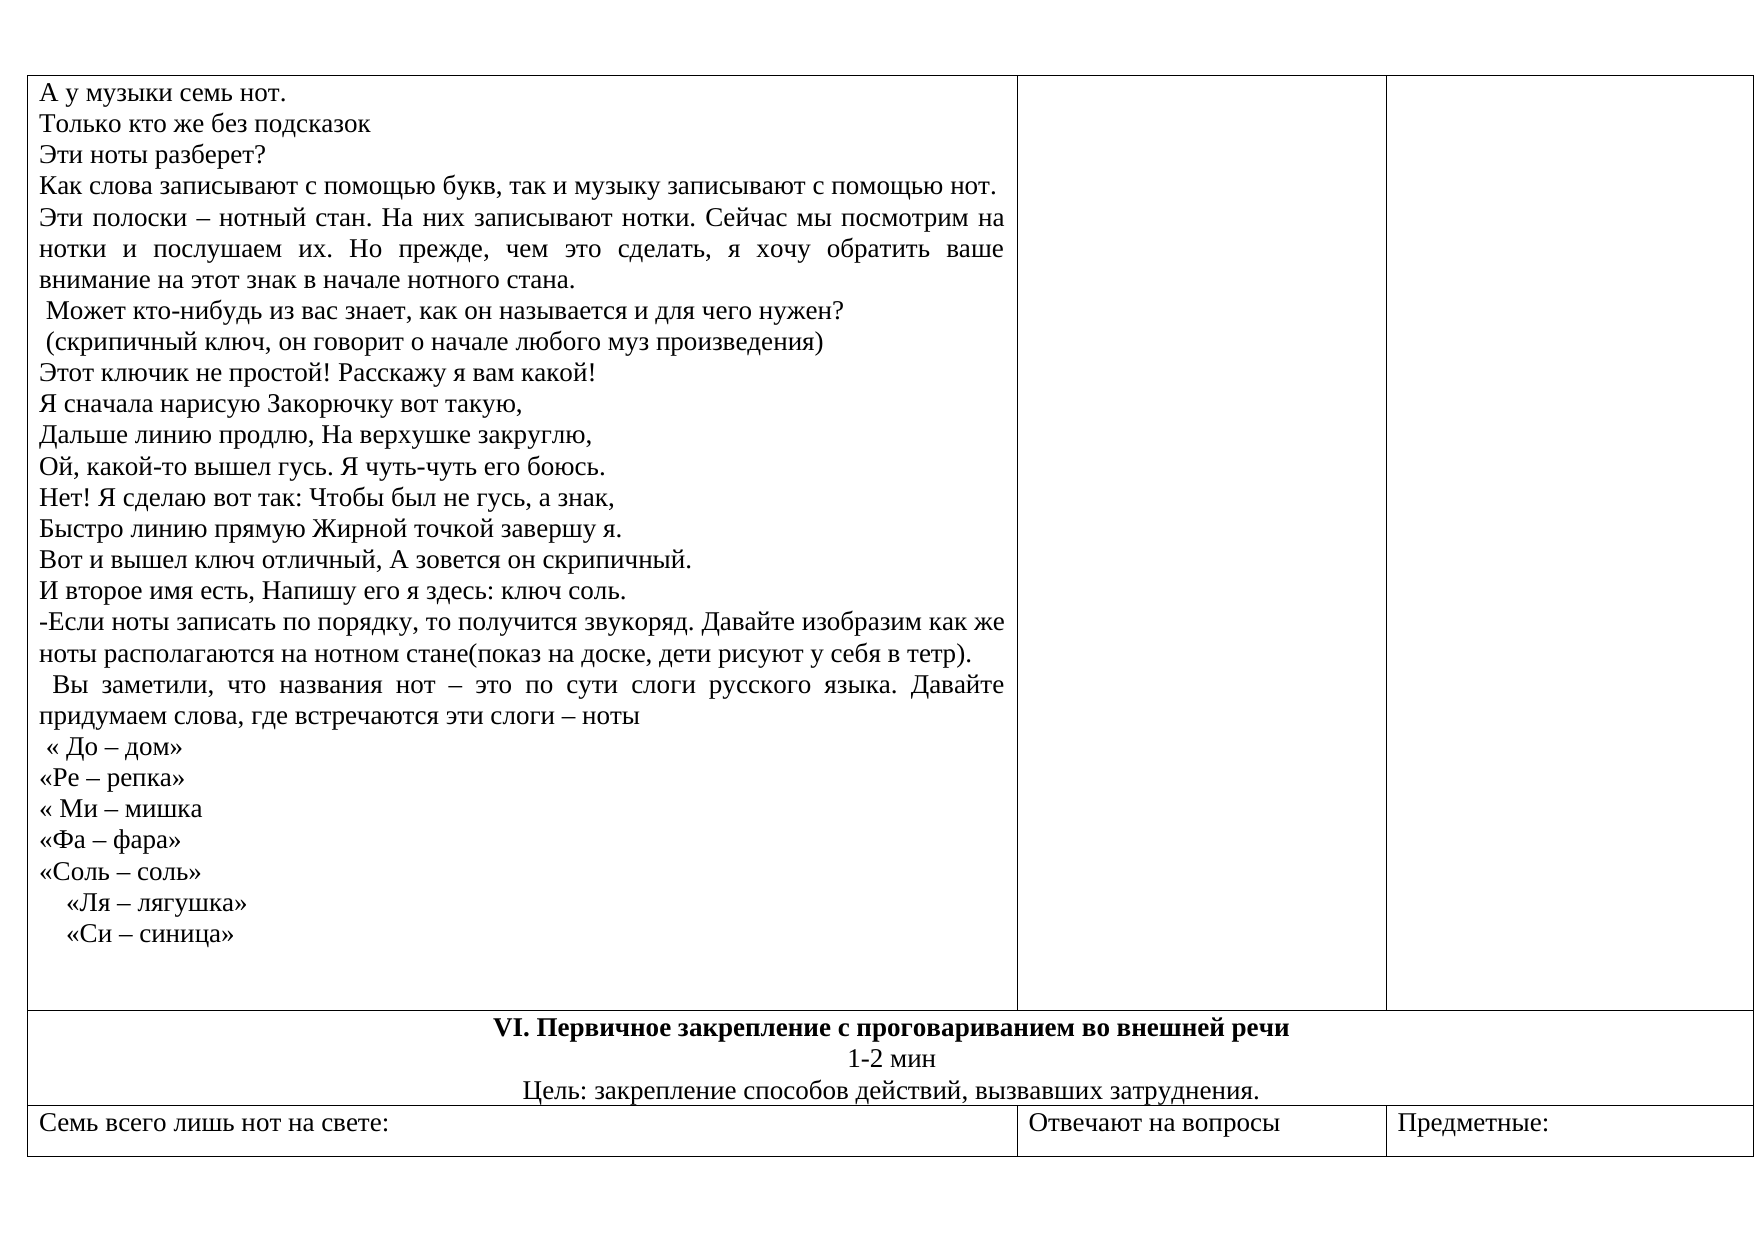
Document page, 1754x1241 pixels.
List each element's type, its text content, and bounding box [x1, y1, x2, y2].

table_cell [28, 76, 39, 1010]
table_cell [1387, 1106, 1753, 1156]
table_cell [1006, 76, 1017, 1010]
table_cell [1018, 76, 1386, 1010]
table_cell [1387, 76, 1753, 1010]
table_cell VI. Первичное закрепление с проговариванием во внешней речи 1-2 мин Цель: закрепление способов действий, вызвавших затруднения. [28, 1011, 1753, 1105]
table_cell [1018, 1106, 1386, 1156]
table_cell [28, 1106, 1017, 1156]
